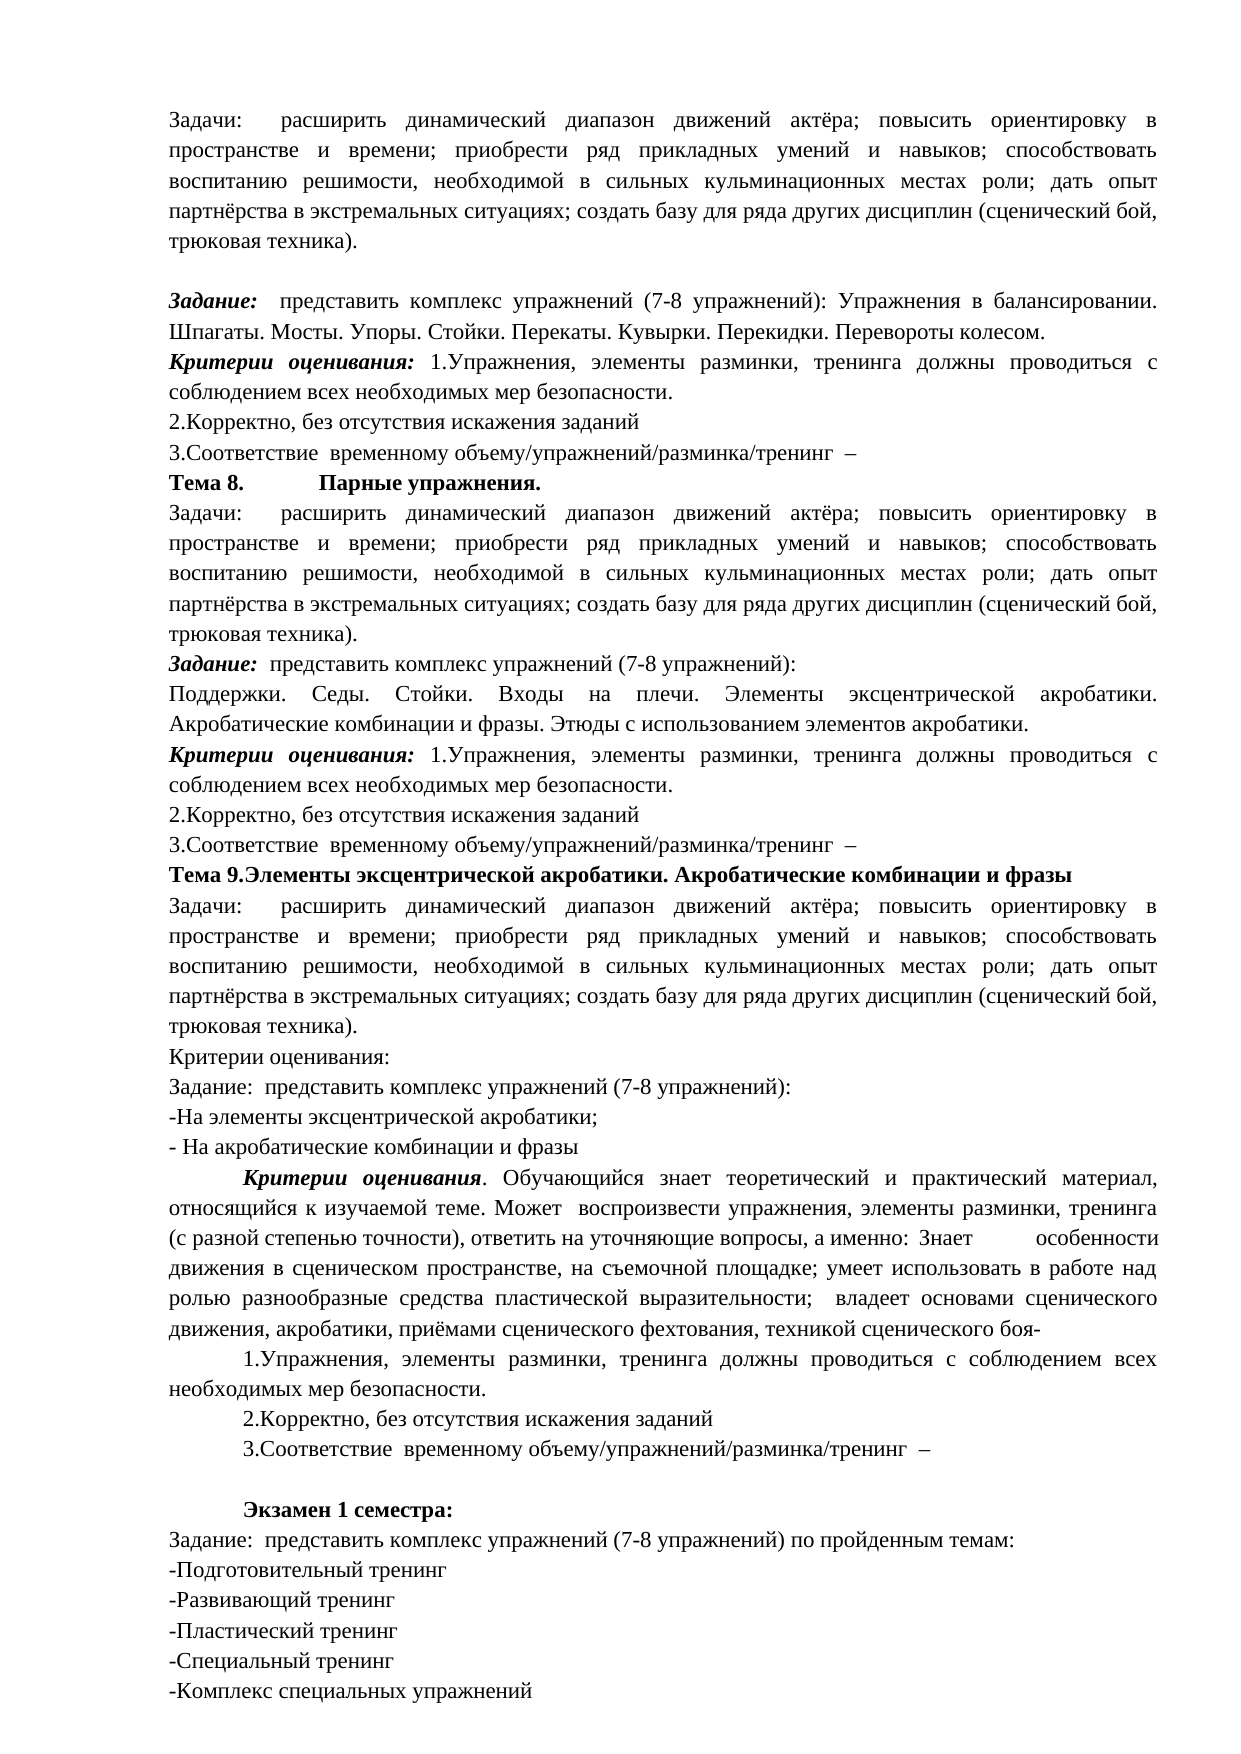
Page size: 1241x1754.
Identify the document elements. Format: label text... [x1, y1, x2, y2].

text - На акробатические комбинации и фразы [169, 1133, 1159, 1160]
text Критерии оценивания: 1.Упражнения, элементы разминки, тренинга должны проводиться с соблюдением всех необходимых мер безопасности. [169, 741, 1159, 797]
text Задание: представить комплекс упражнений (7-8 упражнений) по пройденным темам: [169, 1526, 1159, 1552]
text Критерии оценивания. Обучающийся знает теоретический и практический материал, относящийся к изучаемой теме. Может воспроизвести упражнения, элементы разминки, тренинга (с разной степенью точности), ответить на уточняющие вопросы, а именно: Знает особенности движения в сценическом пространстве, на съемочной площадке; умеет использовать в работе над ролью разнообразные средства пластической выразительности; владеет основами сценического движения, акробатики, приёмами сценического фехтования, техникой сценического боя- [169, 1163, 1159, 1341]
text Поддержки. Седы. Стойки. Входы на плечи. Элементы эксцентрической акробатики. Акробатические комбинации и фразы. Этюды с использованием элементов акробатики. [169, 680, 1159, 737]
text Задание: представить комплекс упражнений (7-8 упражнений): [169, 650, 1159, 676]
text Задание: представить комплекс упражнений (7-8 упражнений): Упражнения в балансировании. Шпагаты. Мосты. Упоры. Стойки. Перекаты. Кувырки. Перекидки. Перевороты колесом. [169, 287, 1159, 344]
text 3.Соответствие временному объему/упражнений/разминка/тренинг – [169, 1435, 1159, 1462]
text Тема 9.Элементы эксцентрической акробатики. Акробатические комбинации и фразы [169, 861, 1159, 888]
text -Развивающий тренинг [169, 1586, 1159, 1613]
text 2.Корректно, без отсутствия искажения заданий [169, 801, 1159, 827]
text 3.Соответствие временному объему/упражнений/разминка/тренинг – [169, 438, 1159, 465]
text Задание: представить комплекс упражнений (7-8 упражнений): [169, 1073, 1159, 1099]
text -Пластический тренинг [169, 1617, 1159, 1643]
text 2.Корректно, без отсутствия искажения заданий [169, 1405, 1159, 1432]
text 2.Корректно, без отсутствия искажения заданий [169, 408, 1159, 435]
text 3.Соответствие временному объему/упражнений/разминка/тренинг – [169, 831, 1159, 858]
text Критерии оценивания: [169, 1043, 1159, 1069]
text -Комплекс специальных упражнений [169, 1677, 1159, 1703]
text 1.Упражнения, элементы разминки, тренинга должны проводиться с соблюдением всех необходимых мер безопасности. [169, 1345, 1159, 1401]
text Критерии оценивания: 1.Упражнения, элементы разминки, тренинга должны проводиться с соблюдением всех необходимых мер безопасности. [169, 348, 1159, 404]
text -Подготовительный тренинг [169, 1556, 1159, 1583]
text Экзамен 1 семестра: [169, 1496, 1159, 1522]
text -На элементы эксцентрической акробатики; [169, 1103, 1159, 1129]
text -Специальный тренинг [169, 1647, 1159, 1673]
text Тема 8. Парные упражнения. [169, 469, 1159, 495]
